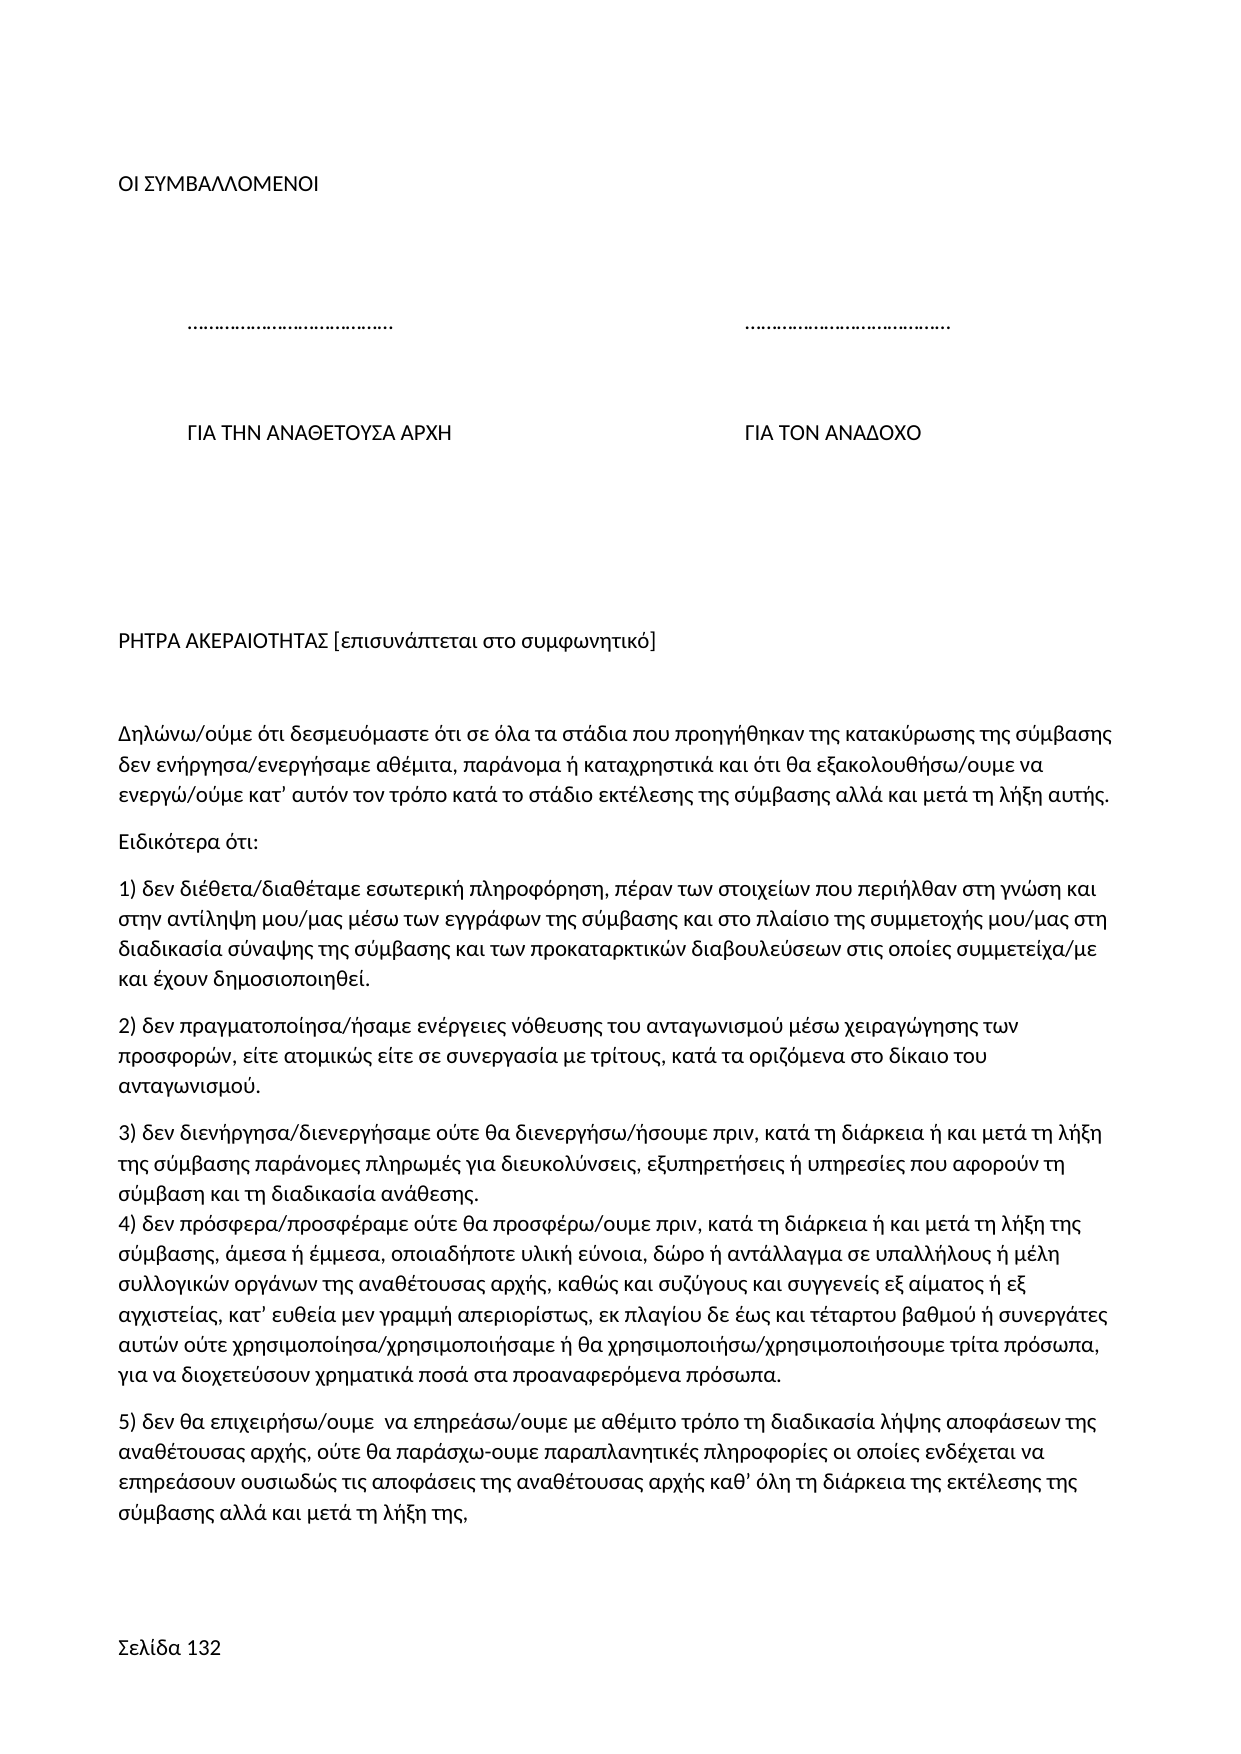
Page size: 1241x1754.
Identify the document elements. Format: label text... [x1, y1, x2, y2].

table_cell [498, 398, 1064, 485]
text ΡΗΤΡΑ ΑΚΕΡΑΙΟΤΗΤΑΣ [επισυνάπτεται στο συμφωνητικό] [118, 626, 1122, 654]
text Δηλώνω/ούμε ότι δεσμευόμαστε ότι σε όλα τα στάδια που προηγήθηκαν της κατακύρωσης της σύμβασης δεν ενήργησα/ενεργήσαμε αθέμιτα, παράνομα ή καταχρηστικά και ότι θα εξακολουθήσω/ουμε να ενεργώ/ούμε κατ’ αυτόν τον τρόπο κατά το στάδιο εκτέλεσης της σύμβασης αλλά και μετά τη λήξη αυτής. [118, 719, 1122, 808]
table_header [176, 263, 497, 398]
text Ειδικότερα ότι: [118, 827, 1122, 855]
text 3) δεν διενήργησα/διενεργήσαμε ούτε θα διενεργήσω/ήσουμε πριν, κατά τη διάρκεια ή και μετά τη λήξη της σύμβασης παράνομες πληρωμές για διευκολύνσεις, εξυπηρετήσεις ή υπηρεσίες που αφορούν τη σύμβαση και τη διαδικασία ανάθεσης. 4) δεν πρόσφερα/προσφέραμε ούτε θα προσφέρω/ουμε πριν, κατά τη διάρκεια ή και μετά τη λήξη της σύμβασης, άμεσα ή έμμεσα, οποιαδήποτε υλική εύνοια, δώρο ή αντάλλαγμα σε υπαλλήλους ή μέλη συλλογικών οργάνων της αναθέτουσας αρχής, καθώς και συζύγους και συγγενείς εξ αίματος ή εξ αγχιστείας, κατ’ ευθεία μεν γραμμή απεριορίστως, εκ πλαγίου δε έως και τέταρτου βαθμού ή συνεργάτες αυτών ούτε χρησιμοποίησα/χρησιμοποιήσαμε ή θα χρησιμοποιήσω/χρησιμοποιήσουμε τρίτα πρόσωπα, για να διοχετεύσουν χρηματικά ποσά στα προαναφερόμενα πρόσωπα. [118, 1118, 1122, 1388]
text 2) δεν πραγματοποίησα/ήσαμε ενέργειες νόθευσης του ανταγωνισμού μέσω χειραγώγησης των προσφορών, είτε ατομικώς είτε σε συνεργασία με τρίτους, κατά τα οριζόμενα στο δίκαιο του ανταγωνισμού. [118, 1011, 1122, 1100]
text 5) δεν θα επιχειρήσω/ουμε να επηρεάσω/ουμε με αθέμιτο τρόπο τη διαδικασία λήψης αποφάσεων της αναθέτουσας αρχής, ούτε θα παράσχω-ουμε παραπλανητικές πληροφορίες οι οποίες ενδέχεται να επηρεάσουν ουσιωδώς τις αποφάσεις της αναθέτουσας αρχής καθ’ όλη τη διάρκεια της εκτέλεσης της σύμβασης αλλά και μετά τη λήξη της, [118, 1407, 1122, 1526]
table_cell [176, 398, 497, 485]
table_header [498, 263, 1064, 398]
text 1) δεν διέθετα/διαθέταμε εσωτερική πληροφόρηση, πέραν των στοιχείων που περιήλθαν στη γνώση και στην αντίληψη μου/μας μέσω των εγγράφων της σύμβασης και στο πλαίσιο της συμμετοχής μου/μας στη διαδικασία σύναψης της σύμβασης και των προκαταρκτικών διαβουλεύσεων στις οποίες συμμετείχα/με και έχουν δημοσιοποιηθεί. [118, 874, 1122, 992]
text ΟΙ ΣΥΜΒΑΛΛΟΜΕΝΟΙ [118, 169, 1122, 197]
